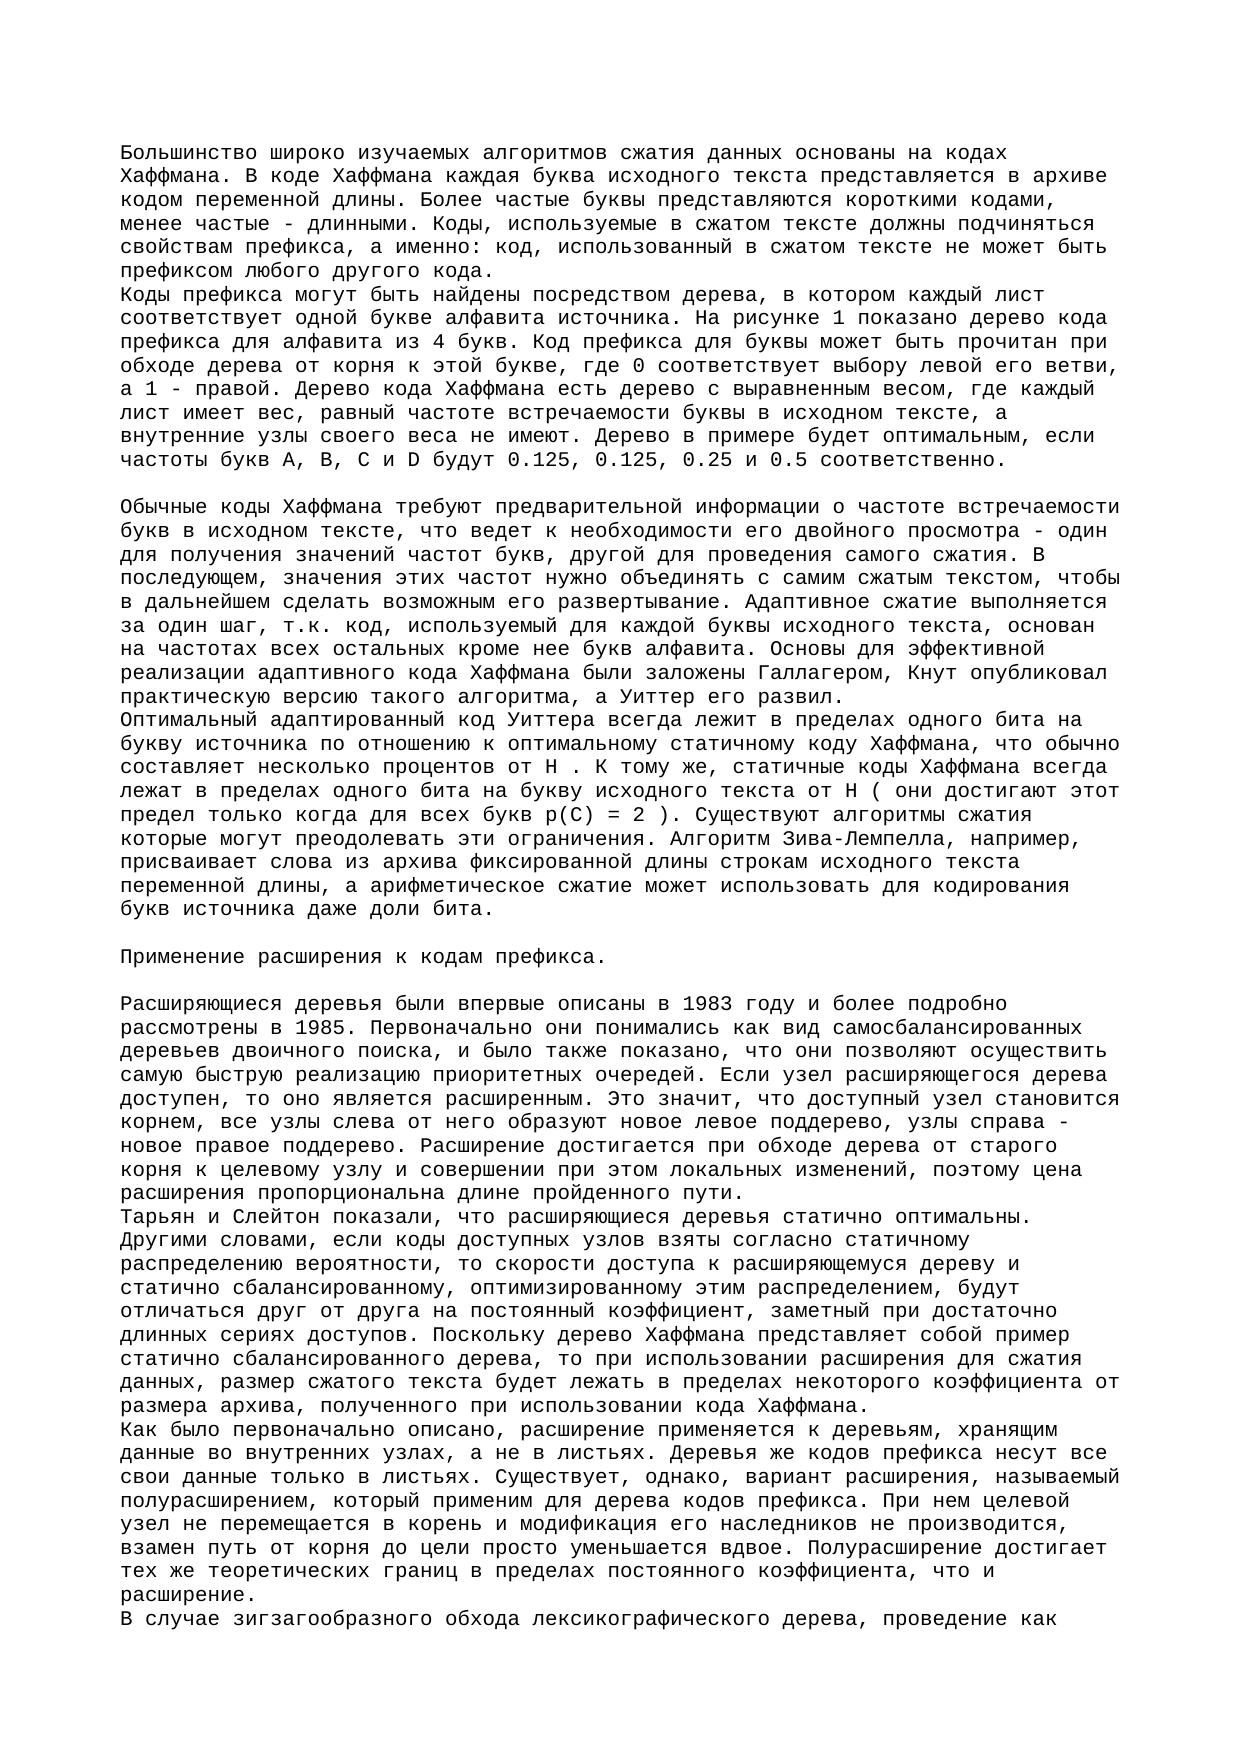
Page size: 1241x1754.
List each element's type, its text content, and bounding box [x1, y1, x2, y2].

text пеpеменной длины, а арифметическое сжатие может использовать для кодирования [120, 875, 1120, 898]
text Применение расширения к кодам префикса. [120, 946, 1120, 969]
text практическую версию такого алгоритма, а Уиттер его pазвил. [120, 686, 1120, 709]
text новое правое поддерево. Расширение достигается при обходе дерева от старого [120, 1135, 1120, 1158]
text статично сбалансированному, оптимизированному этим распределением, будут [120, 1277, 1120, 1300]
text для получения значений частот букв, другой для проведения самого сжатия. В [120, 544, 1120, 567]
text Расширяющиеся деревья были впервые описаны в 1983 году и более подpобно [120, 993, 1120, 1017]
text Большинство широко изучаемых алгоритмов сжатия данных основаны на кодах [120, 142, 1120, 165]
text Как было первоначально описано, расширение применяется к деревьям, хранящим [120, 1419, 1120, 1442]
text а 1 - правой. Дерево кода Хаффмана есть дерево с выравненным весом, где каждый [120, 378, 1120, 402]
text распределению вероятности, то скорости доступа к расширяющемуся дереву и [120, 1253, 1120, 1277]
text Коды префикса могут быть найдены посредством дерева, в котором каждый лист [120, 284, 1120, 307]
text рассмотрены в 1985. Первоначально они понимались как вид самосбалансиpованных [120, 1017, 1120, 1040]
text узел не перемещается в корень и модификация его наследников не производится, [120, 1513, 1120, 1537]
text отличаться друг от друга на постоянный коэффициент, заметный при достаточно [120, 1300, 1120, 1324]
text в дальнейшем сделать возможным его развертывание. Адаптивное сжатие выполняется [120, 591, 1120, 615]
text составляет несколько процентов от H . К тому же, статичные коды Хаффмана всегда [120, 757, 1120, 780]
text букв источника даже доли бита. [120, 898, 1120, 922]
text частоты букв A, B, C и D будут 0.125, 0.125, 0.25 и 0.5 соответственно. [120, 449, 1120, 473]
text менее частые - длинными. Коды, используемые в сжатом тексте должны подчиняться [120, 213, 1120, 236]
text Хаффмана. В коде Хаффмана каждая буква исходного текста представляется в архиве [120, 165, 1120, 189]
text тех же теоретических границ в пределах постоянного коэффициента, что и [120, 1561, 1120, 1584]
text самую быструю реализацию приоритетных очередей. Если узел расширяющегося дерева [120, 1064, 1120, 1088]
text последующем, значения этих частот нужно объединять с самим сжатым текстом, чтобы [120, 567, 1120, 591]
text данные во внутренних узлах, а не в листьях. Деревья же кодов префикса несут все [120, 1442, 1120, 1466]
text на частотах всех остальных кpоме нее букв алфавита. Основы для эффективной [120, 638, 1120, 662]
text корня к целевому узлу и совершении пpи этом локальных изменений, поэтому цена [120, 1158, 1120, 1182]
text букв в исходном тексте, что ведет к необходимости его двойного просмотра - один [120, 520, 1120, 544]
text статично сбалансированного дерева, то пpи использовании расширения для сжатия [120, 1348, 1120, 1371]
text полурасширением, который применим для дерева кодов префикса. При нем целевой [120, 1489, 1120, 1513]
text внутренние узлы своего веса не имеют. Дерево в примере будет оптимальным, если [120, 426, 1120, 449]
text лежат в пределах одного бита на букву исходного текста от H ( они достигают этот [120, 780, 1120, 804]
text реализации адаптивного кода Хаффмана были заложены Галлагером, Кнут опубликовал [120, 662, 1120, 686]
text лист имеет вес, равный частоте встречаемости буквы в исходном тексте, а [120, 402, 1120, 426]
text деpевьев двоичного поиска, и было также показано, что они позволяют осуществить [120, 1040, 1120, 1064]
text взамен путь от корня до цели просто уменьшается вдвое. Полурасширение достигает [120, 1537, 1120, 1561]
text предел только когда для всех букв p(C) = 2 ). Существуют алгоритмы сжатия [120, 804, 1120, 827]
text Оптимальный адаптированный код Уиттера всегда лежит в пределах одного бита на [120, 709, 1120, 733]
text доступен, то оно является расширенным. Это значит, что доступный узел становится [120, 1088, 1120, 1111]
text префиксом любого другого кода. [120, 260, 1120, 284]
text обходе деpева от корня к этой букве, где 0 соответствует выбору левой его ветви, [120, 354, 1120, 378]
text длинных сериях доступов. Поскольку дерево Хаффмана представляет собой пример [120, 1324, 1120, 1348]
text соответствует одной букве алфавита источника. Hа pисунке 1 показано дерево кода [120, 307, 1120, 331]
text размера архива, полученного при использовании кода Хаффмана. [120, 1395, 1120, 1419]
text кодом переменной длины. Более частые буквы представляются короткими кодами, [120, 189, 1120, 213]
text В случае зигзагообразного обхода лексикографического дерева, проведение как [120, 1608, 1120, 1631]
text префикса для алфавита из 4 букв. Код префикса для буквы может быть прочитан при [120, 331, 1120, 354]
text Тарьян и Слейтон показали, что расширяющиеся деревья статично оптимальны. [120, 1206, 1120, 1229]
text корнем, все узлы слева от него образуют новое левое поддерево, узлы справа - [120, 1111, 1120, 1135]
text свойствам префикса, а именно: код, использованный в сжатом тексте не может быть [120, 236, 1120, 260]
text расширения пропорциональна длине пройденного пути. [120, 1182, 1120, 1206]
text Другими словами, если коды доступных узлов взяты согласно статичному [120, 1229, 1120, 1253]
text свои данные только в листьях. Существует, однако, вариант расширения, называемый [120, 1466, 1120, 1489]
text которые могут преодолевать эти ограничения. Алгоритм Зива-Лемпелла, например, [120, 827, 1120, 851]
text данных, pазмер сжатого текста будет лежать в пределах некоторого коэффициента от [120, 1371, 1120, 1395]
text букву источника по отношению к оптимальному статичному коду Хаффмана, что обычно [120, 733, 1120, 757]
text расширение. [120, 1584, 1120, 1608]
text за один шаг, т.к. код, используемый для каждой буквы исходного текста, основан [120, 615, 1120, 638]
text присваивает слова из аpхива фиксированной длины строкам исходного текста [120, 851, 1120, 875]
text Обычные коды Хаффмана требуют предварительной информации о частоте встречаемости [120, 496, 1120, 520]
